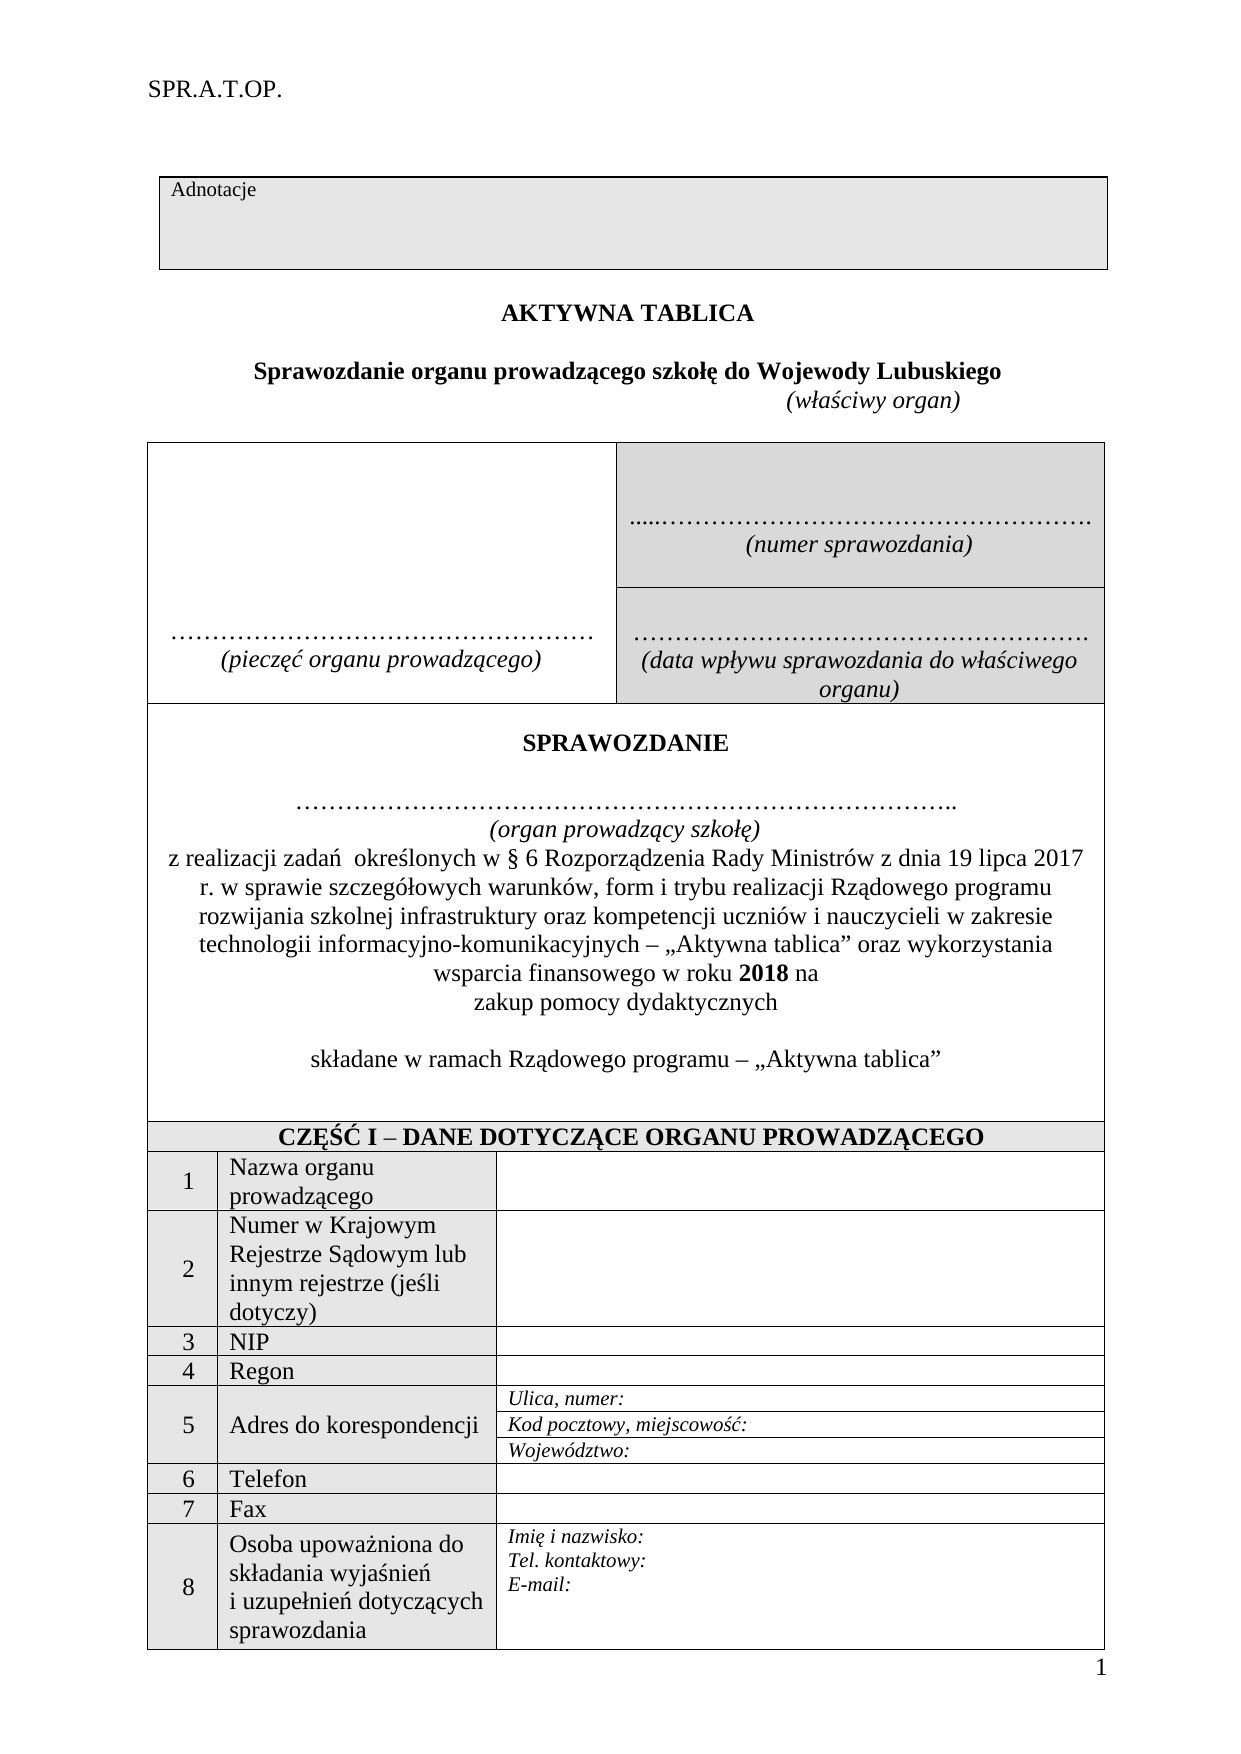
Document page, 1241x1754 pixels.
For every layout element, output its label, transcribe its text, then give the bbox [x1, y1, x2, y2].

table_cell Osoba upoważniona do składania wyjaśnień i uzupełnień dotyczących sprawozdania [218, 1524, 496, 1649]
table_cell Województwo: [497, 1438, 1104, 1463]
table_cell 6 [148, 1464, 217, 1493]
table_cell Numer w Krajowym Rejestrze Sądowym lub innym rejestrze (jeśli dotyczy) [218, 1211, 496, 1326]
table_cell ………………………………………………. (data wpływu sprawozdania do właściwego organu) [617, 588, 1104, 703]
table_cell [497, 1327, 1104, 1355]
table_cell 8 [148, 1524, 217, 1649]
text Sprawozdanie organu prowadzącego szkołę do Wojewody Lubuskiego [148, 356, 1107, 385]
table_cell Regon [218, 1356, 496, 1385]
table_cell [497, 1152, 1104, 1209]
table_cell 1 [148, 1152, 217, 1209]
table_cell Ulica, numer: [497, 1386, 1104, 1411]
table_cell [497, 1494, 1104, 1523]
table_cell CZĘŚĆ I – DANE DOTYCZĄCE ORGANU PROWADZĄCEGO [148, 1122, 1104, 1151]
table_cell 4 [148, 1356, 217, 1385]
table_cell 3 [148, 1327, 217, 1355]
table_cell 2 [148, 1211, 217, 1326]
table_header .....……………………………………………. (numer sprawozdania) [617, 443, 1104, 587]
table_cell SPRAWOZDANIE …………………………………………………………………….. (organ prowadzący szkołę) z realizacji zadań określonych w § 6 Rozporządzenia Rady Ministrów z dnia 19 lipca 2017 r. w sprawie szczegółowych warunków, form i trybu realizacji Rządowego programu rozwijania szkolnej infrastruktury oraz kompetencji uczniów i nauczycieli w zakresie technologii informacyjno-komunikacyjnych – „Aktywna tablica” oraz wykorzystania wsparcia finansowego w roku 2018 na zakup pomocy dydaktycznych składane w ramach Rządowego programu – „Aktywna tablica” [148, 704, 1104, 1121]
table_cell 7 [148, 1494, 217, 1523]
text AKTYWNA TABLICA [148, 298, 1107, 327]
table_cell Telefon [218, 1464, 496, 1493]
table_cell Nazwa organu prowadzącego [218, 1152, 496, 1209]
table_header Adnotacje [160, 178, 1107, 269]
table_cell [497, 1464, 1104, 1493]
table_header …………………………………………… (pieczęć organu prowadzącego) [148, 443, 616, 703]
table_cell Imię i nazwisko: Tel. kontaktowy: E-mail: [497, 1524, 1104, 1649]
table_cell [497, 1356, 1104, 1385]
table_cell Fax [218, 1494, 496, 1523]
text (właściwy organ) [148, 385, 1107, 413]
table_cell 5 [148, 1386, 217, 1463]
table_cell Kod pocztowy, miejscowość: [497, 1412, 1104, 1437]
table_cell NIP [218, 1327, 496, 1355]
table_cell [497, 1211, 1104, 1326]
table_cell Adres do korespondencji [218, 1386, 496, 1463]
